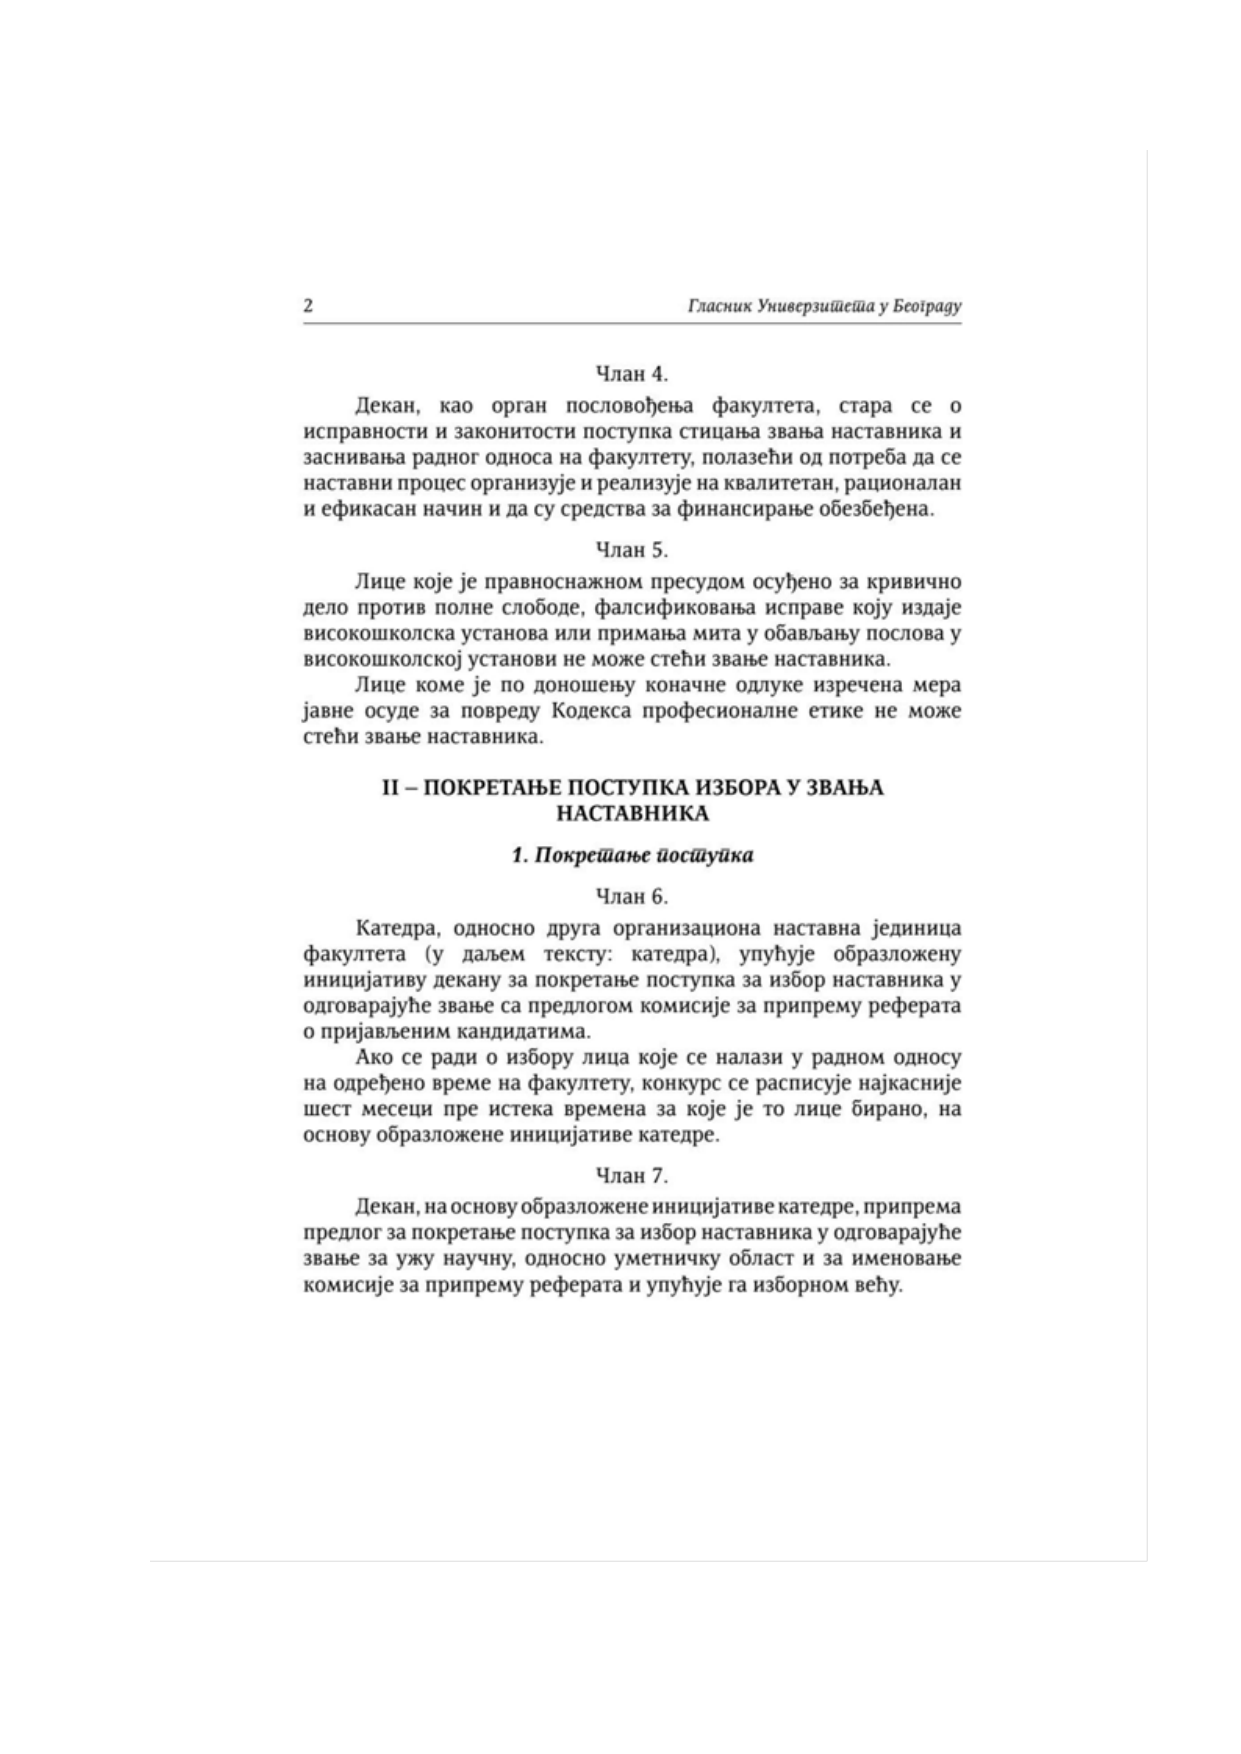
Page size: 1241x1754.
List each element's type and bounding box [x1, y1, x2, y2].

picture [150, 150, 1149, 1563]
